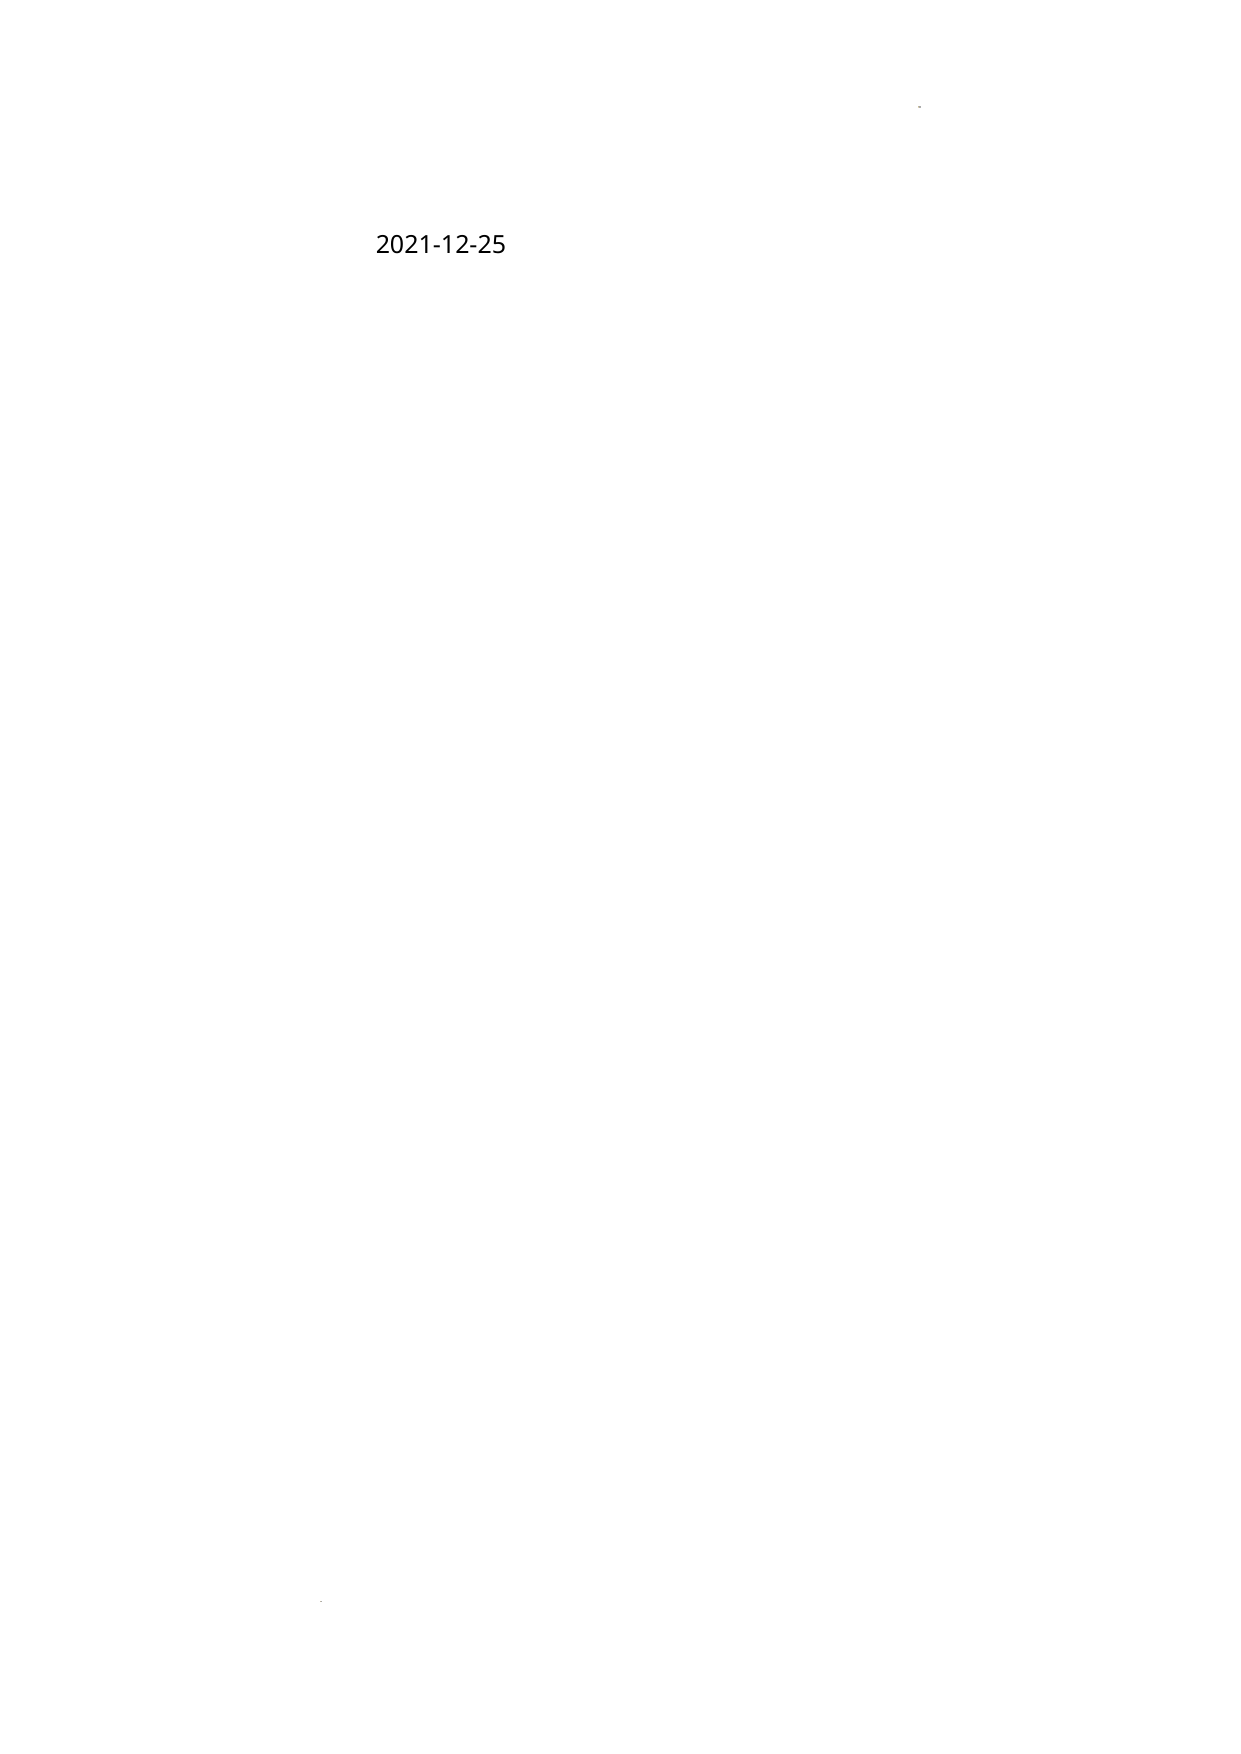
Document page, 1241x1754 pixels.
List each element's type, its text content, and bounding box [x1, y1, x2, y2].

text 2021-12-25 [187, 211, 1053, 276]
